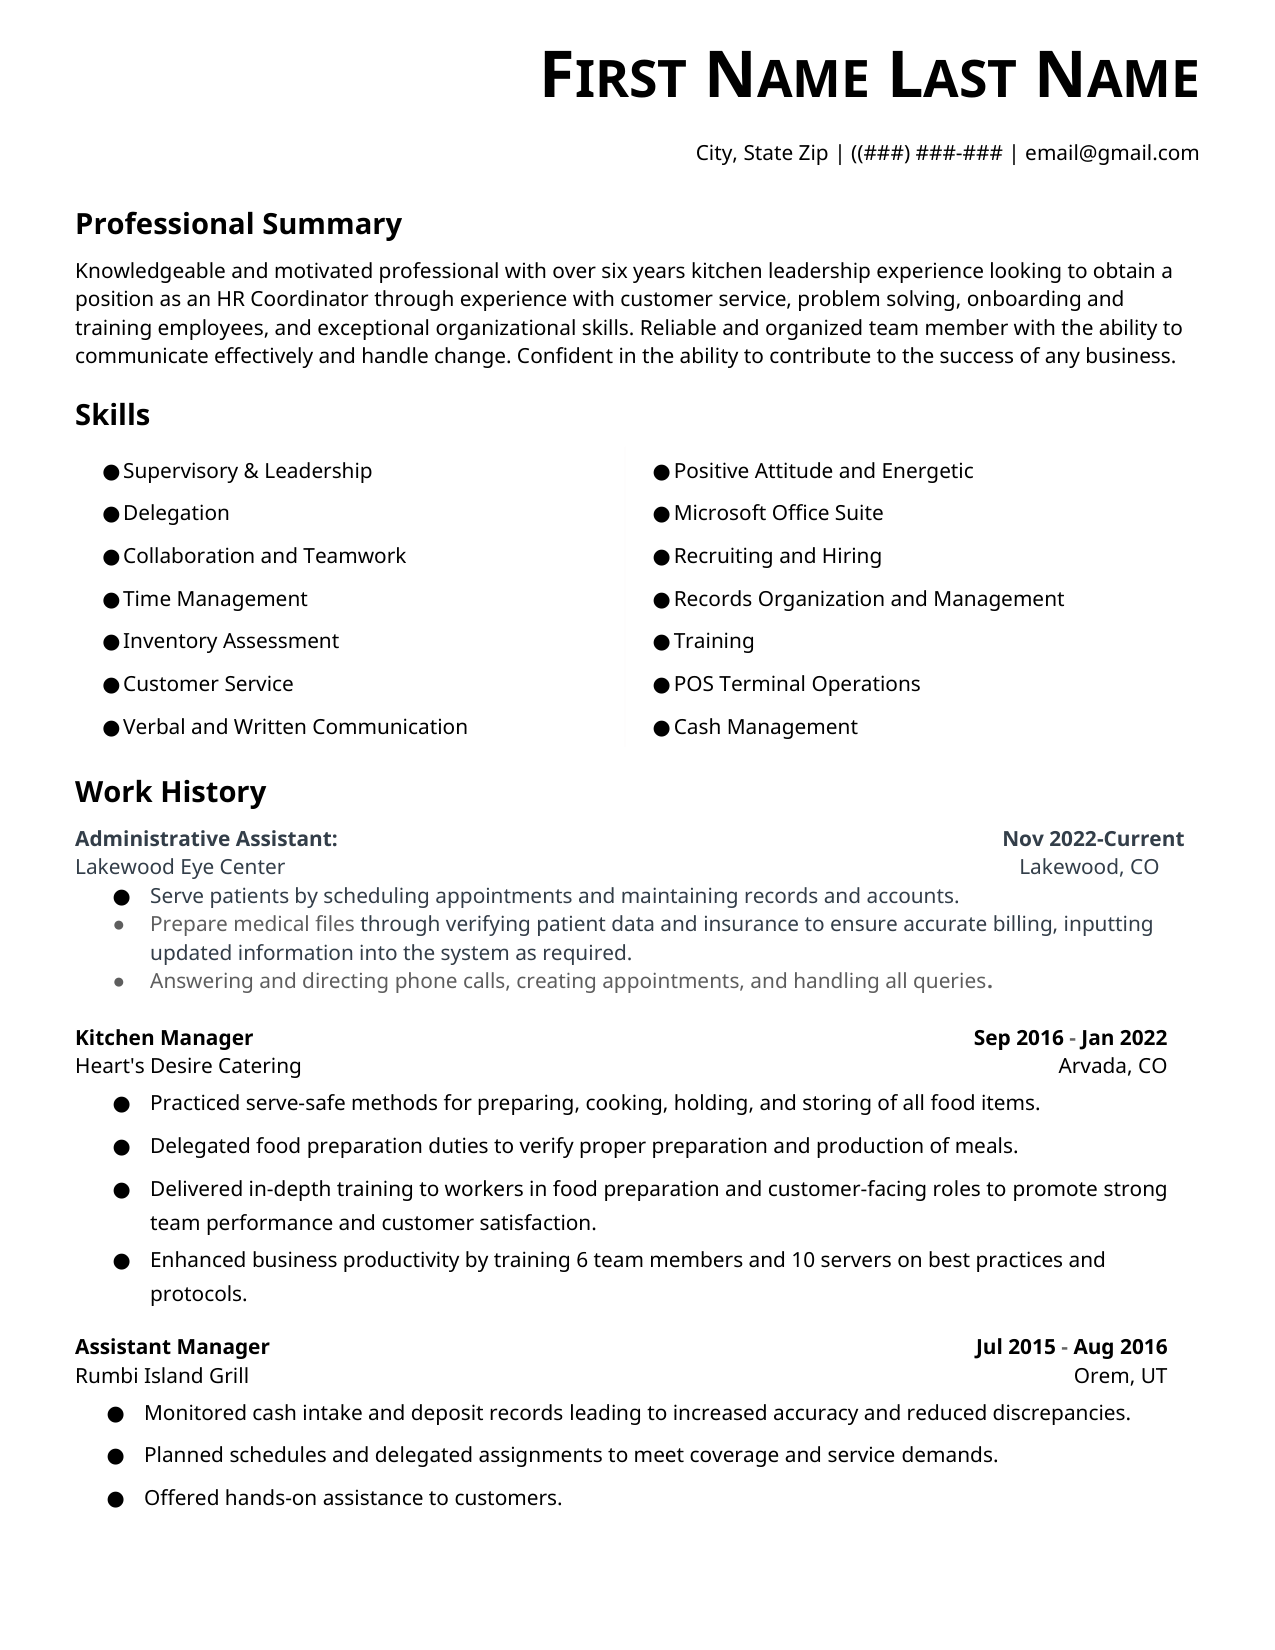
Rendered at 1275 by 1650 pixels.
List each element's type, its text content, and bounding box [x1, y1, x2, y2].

text Assistant Manager Jul 2015 - Aug 2016 [75, 1332, 1200, 1361]
text Lakewood Eye Center Lakewood, CO [75, 852, 1200, 881]
list Planned schedules and delegated assignments to meet coverage and service demands. [106, 1432, 1200, 1475]
text Skills [75, 394, 1200, 434]
table_header Supervisory & Leadership Delegation Collaboration and Teamwork Time Management Inventory Assessment Customer Service Verbal and Written Communication [75, 447, 624, 747]
list Delegated food preparation duties to verify proper preparation and production of meals. [112, 1122, 1200, 1165]
text Administrative Assistant: Nov 2022-Current [75, 824, 1200, 852]
table_header Positive Attitude and Energetic Microsoft Office Suite Recruiting and Hiring Records Organization and Management Training POS Terminal Operations Cash Management [626, 447, 1174, 747]
text protocols. [112, 1279, 1200, 1307]
list Monitored cash intake and deposit records leading to increased accuracy and reduced discrepancies. [106, 1389, 1200, 1432]
text Knowledgeable and motivated professional with over six years kitchen leadership experience looking to obtain a position as an HR Coordinator through experience with customer service, problem solving, onboarding and training employees, and exceptional organizational skills. Reliable and organized team member with the ability to communicate effectively and handle change. Confident in the ability to contribute to the success of any business. [75, 256, 1200, 369]
list Delivered in-depth training to workers in food preparation and customer-facing roles to promote strong [112, 1165, 1200, 1208]
list Serve patients by scheduling appointments and maintaining records and accounts. [112, 881, 1200, 909]
text Rumbi Island Grill Orem, UT [75, 1361, 1200, 1389]
text First Name Last Name [75, 29, 1200, 117]
list Offered hands-on assistance to customers. [106, 1475, 1200, 1517]
text Heart's Desire Catering Arvada, CO [75, 1051, 1200, 1080]
text City, State Zip | ((###) ###-### | email@gmail.com [75, 138, 1200, 178]
text Work History [75, 772, 1200, 811]
list Prepare medical files through verifying patient data and insurance to ensure accurate billing, inputting updated information into the system as required. [112, 909, 1200, 966]
text Kitchen Manager Sep 2016 - Jan 2022 [75, 1023, 1200, 1051]
text team performance and customer satisfaction. [112, 1208, 1200, 1236]
list Enhanced business productivity by training 6 team members and 10 servers on best practices and [112, 1236, 1200, 1279]
text Professional Summary [75, 203, 1200, 243]
list Answering and directing phone calls, creating appointments, and handling all queries. [112, 966, 1200, 994]
list Practiced serve-safe methods for preparing, cooking, holding, and storing of all food items. [112, 1080, 1200, 1122]
